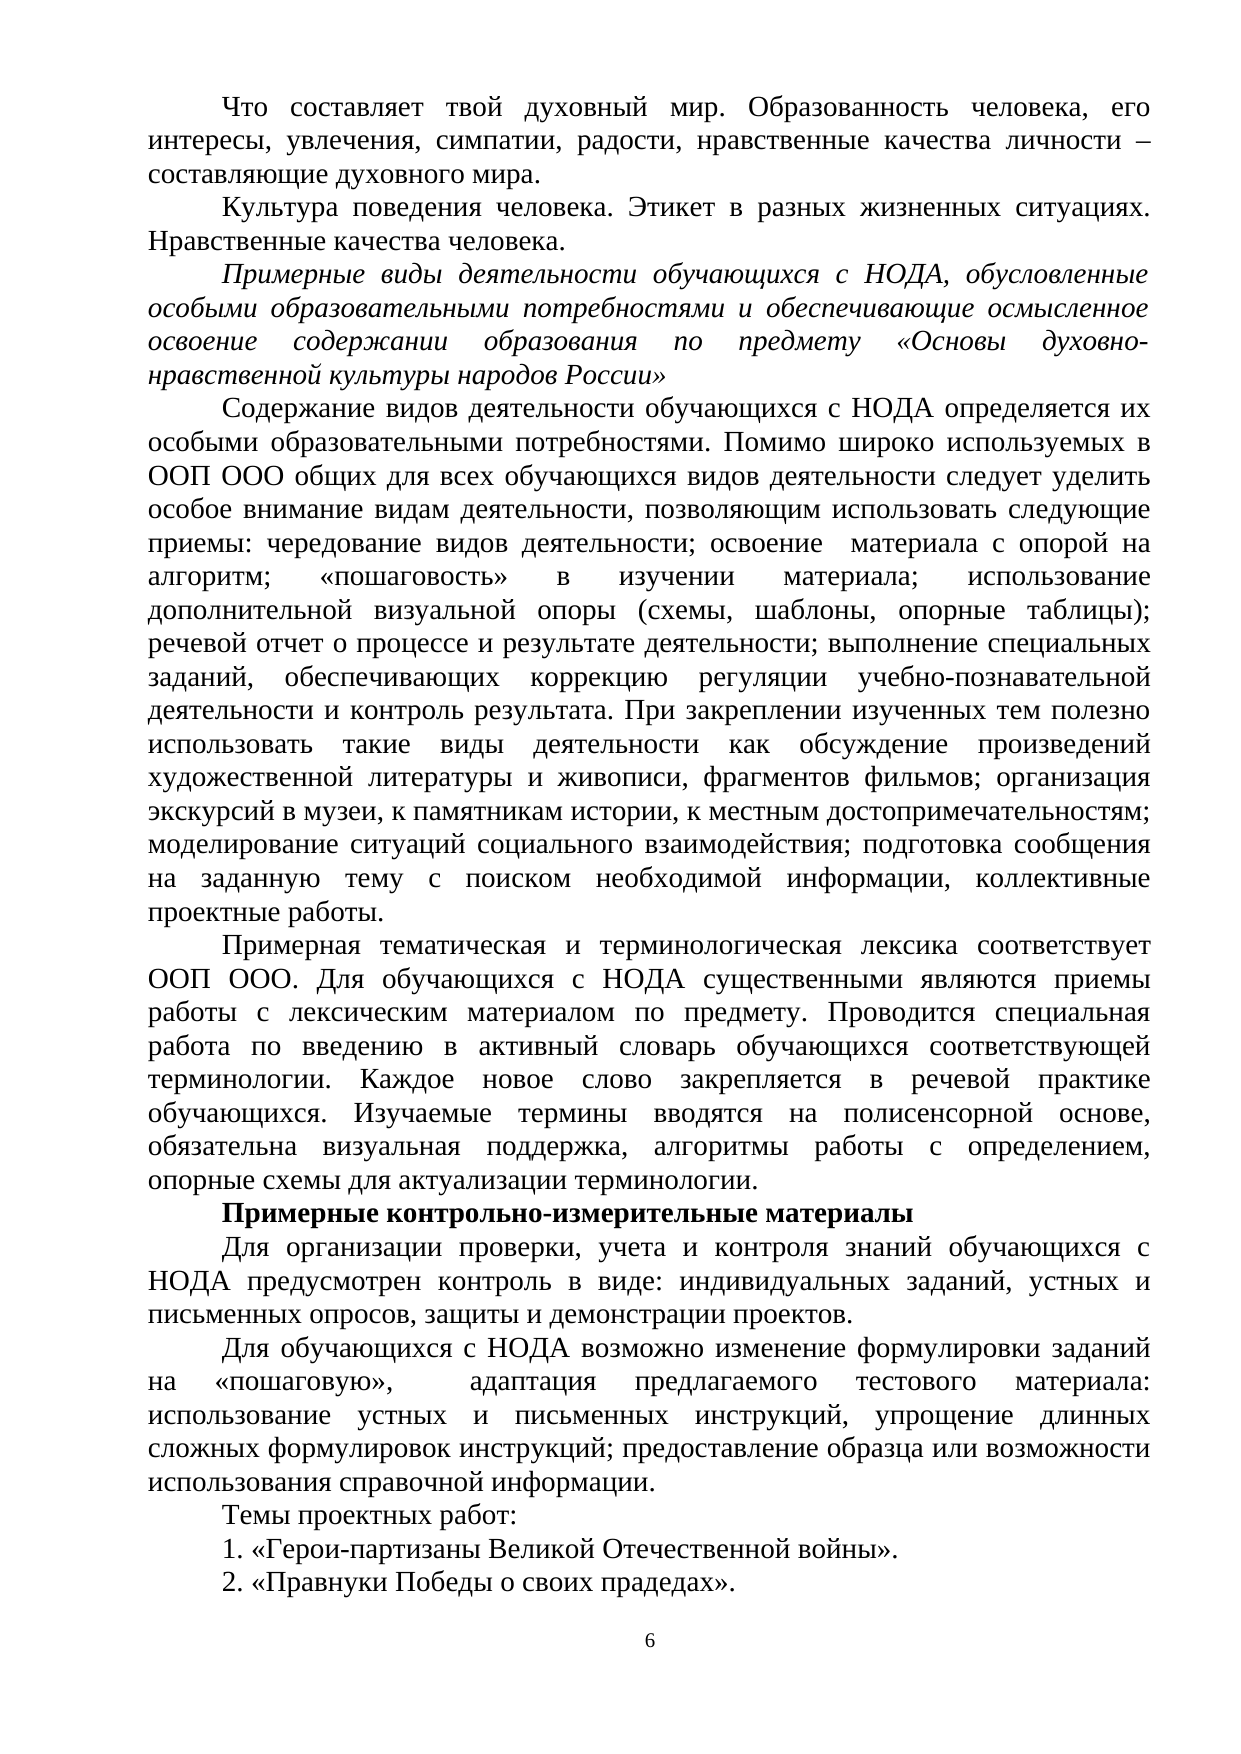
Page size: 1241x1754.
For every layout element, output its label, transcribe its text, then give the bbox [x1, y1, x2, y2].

list Примерные контрольно-измерительные материалы [148, 1196, 1152, 1229]
list Содержание видов деятельности обучающихся с НОДА определяется их особыми образовательными потребностями. Помимо широко используемых в ООП ООО общих для всех обучающихся видов деятельности следует уделить особое внимание видам деятельности, позволяющим использовать следующие приемы: чередование видов деятельности; освоение материала с опорой на алгоритм; «пошаговость» в изучении материала; использование дополнительной визуальной опоры (схемы, шаблоны, опорные таблицы); речевой отчет о процессе и результате деятельности; выполнение специальных заданий, обеспечивающих коррекцию регуляции учебно-познавательной деятельности и контроль результата. При закреплении изученных тем полезно использовать такие виды деятельности как обсуждение произведений художественной литературы и живописи, фрагментов фильмов; организация экскурсий в музеи, к памятникам истории, к местным достопримечательностям; моделирование ситуаций социального взаимодействия; подготовка сообщения на заданную тему с поиском необходимой информации, коллективные проектные работы. [148, 391, 1152, 927]
list Культура поведения человека. Этикет в разных жизненных ситуациях. Нравственные качества человека. [148, 189, 1152, 256]
list Для обучающихся с НОДА возможно изменение формулировки заданий на «пошаговую», адаптация предлагаемого тестового материала: использование устных и письменных инструкций, упрощение длинных сложных формулировок инструкций; предоставление образца или возможности использования справочной информации. [148, 1330, 1152, 1497]
list 1. «Герои-партизаны Великой Отечественной войны». [148, 1531, 1152, 1564]
list Примерная тематическая и терминологическая лексика соответствует ООП ООО. Для обучающихся с НОДА существенными являются приемы работы с лексическим материалом по предмету. Проводится специальная работа по введению в активный словарь обучающихся соответствующей терминологии. Каждое новое слово закрепляется в речевой практике обучающихся. Изучаемые термины вводятся на полисенсорной основе, обязательна визуальная поддержка, алгоритмы работы с определением, опорные схемы для актуализации терминологии. [148, 927, 1152, 1196]
list 2. «Правнуки Победы о своих прадедах». [148, 1564, 1152, 1598]
list Что составляет твой духовный мир. Образованность человека, его интересы, увлечения, симпатии, радости, нравственные качества личности – составляющие духовного мира. [148, 89, 1152, 189]
list Темы проектных работ: [148, 1497, 1152, 1531]
list Для организации проверки, учета и контроля знаний обучающихся с НОДА предусмотрен контроль в виде: индивидуальных заданий, устных и письменных опросов, защиты и демонстрации проектов. [148, 1229, 1152, 1330]
list Примерные виды деятельности обучающихся с НОДА, обусловленные особыми образовательными потребностями и обеспечивающие осмысленное освоение содержании образования по предмету «Основы духовно-нравственной культуры народов России» [148, 256, 1152, 391]
